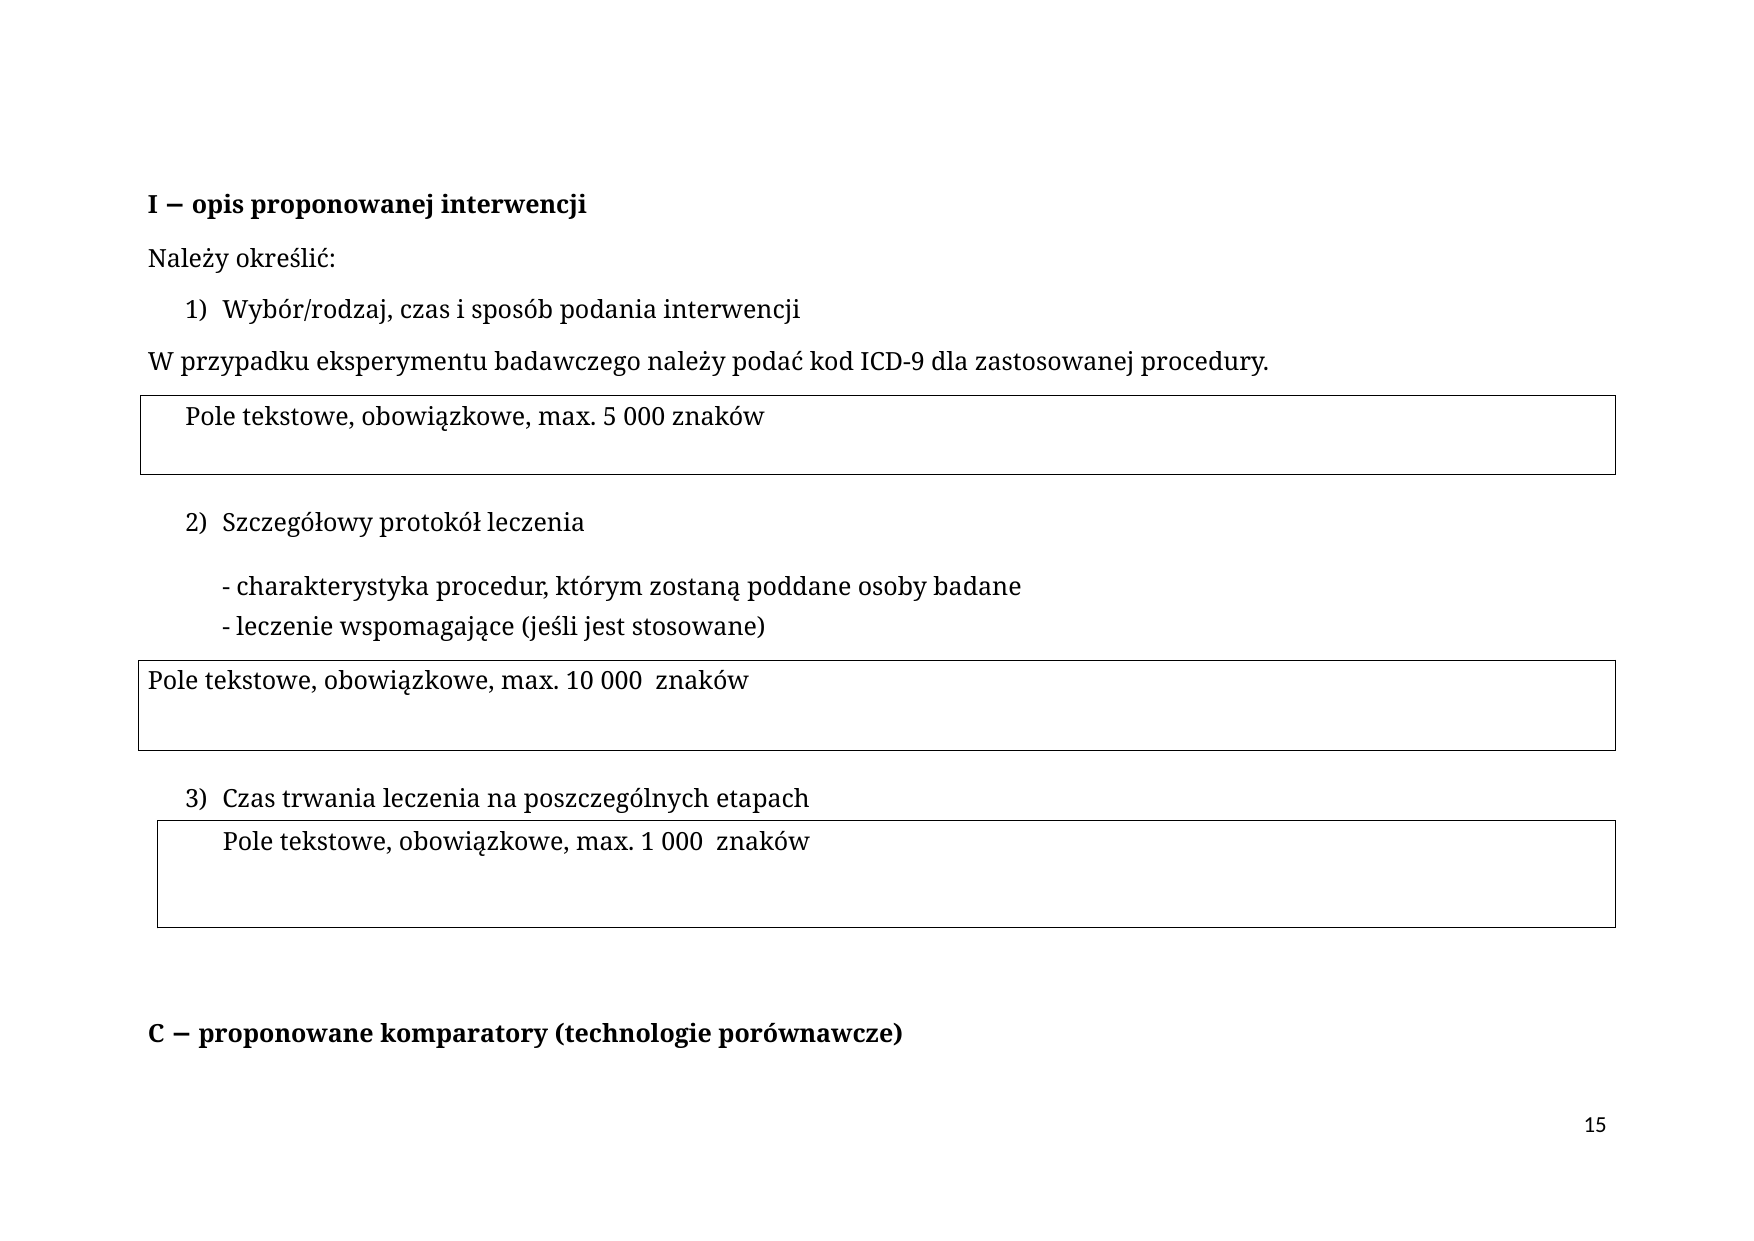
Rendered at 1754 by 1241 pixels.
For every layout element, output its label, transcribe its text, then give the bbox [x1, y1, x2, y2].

text Pole tekstowe, obowiązkowe, max. 5 000 znaków [141, 396, 1615, 432]
text - charakterystyka procedur, którym zostaną poddane osoby badane [222, 569, 1606, 603]
text I − opis proponowanej interwencji [148, 187, 1606, 221]
list Czas trwania leczenia na poszczególnych etapach [185, 781, 1606, 815]
list Szczegółowy protokół leczenia [185, 505, 1606, 539]
text W przypadku eksperymentu badawczego należy podać kod ICD-9 dla zastosowanej procedury. [148, 343, 1606, 378]
text C − proponowane komparatory (technologie porównawcze) [148, 1015, 1606, 1049]
list Pole tekstowe, obowiązkowe, max. 1 000 znaków [158, 821, 1615, 857]
text - leczenie wspomagające (jeśli jest stosowane) [222, 608, 1606, 642]
text Pole tekstowe, obowiązkowe, max. 10 000 znaków [139, 661, 1615, 697]
text Należy określić: [148, 240, 1606, 274]
list Wybór/rodzaj, czas i sposób podania interwencji [185, 292, 1606, 326]
